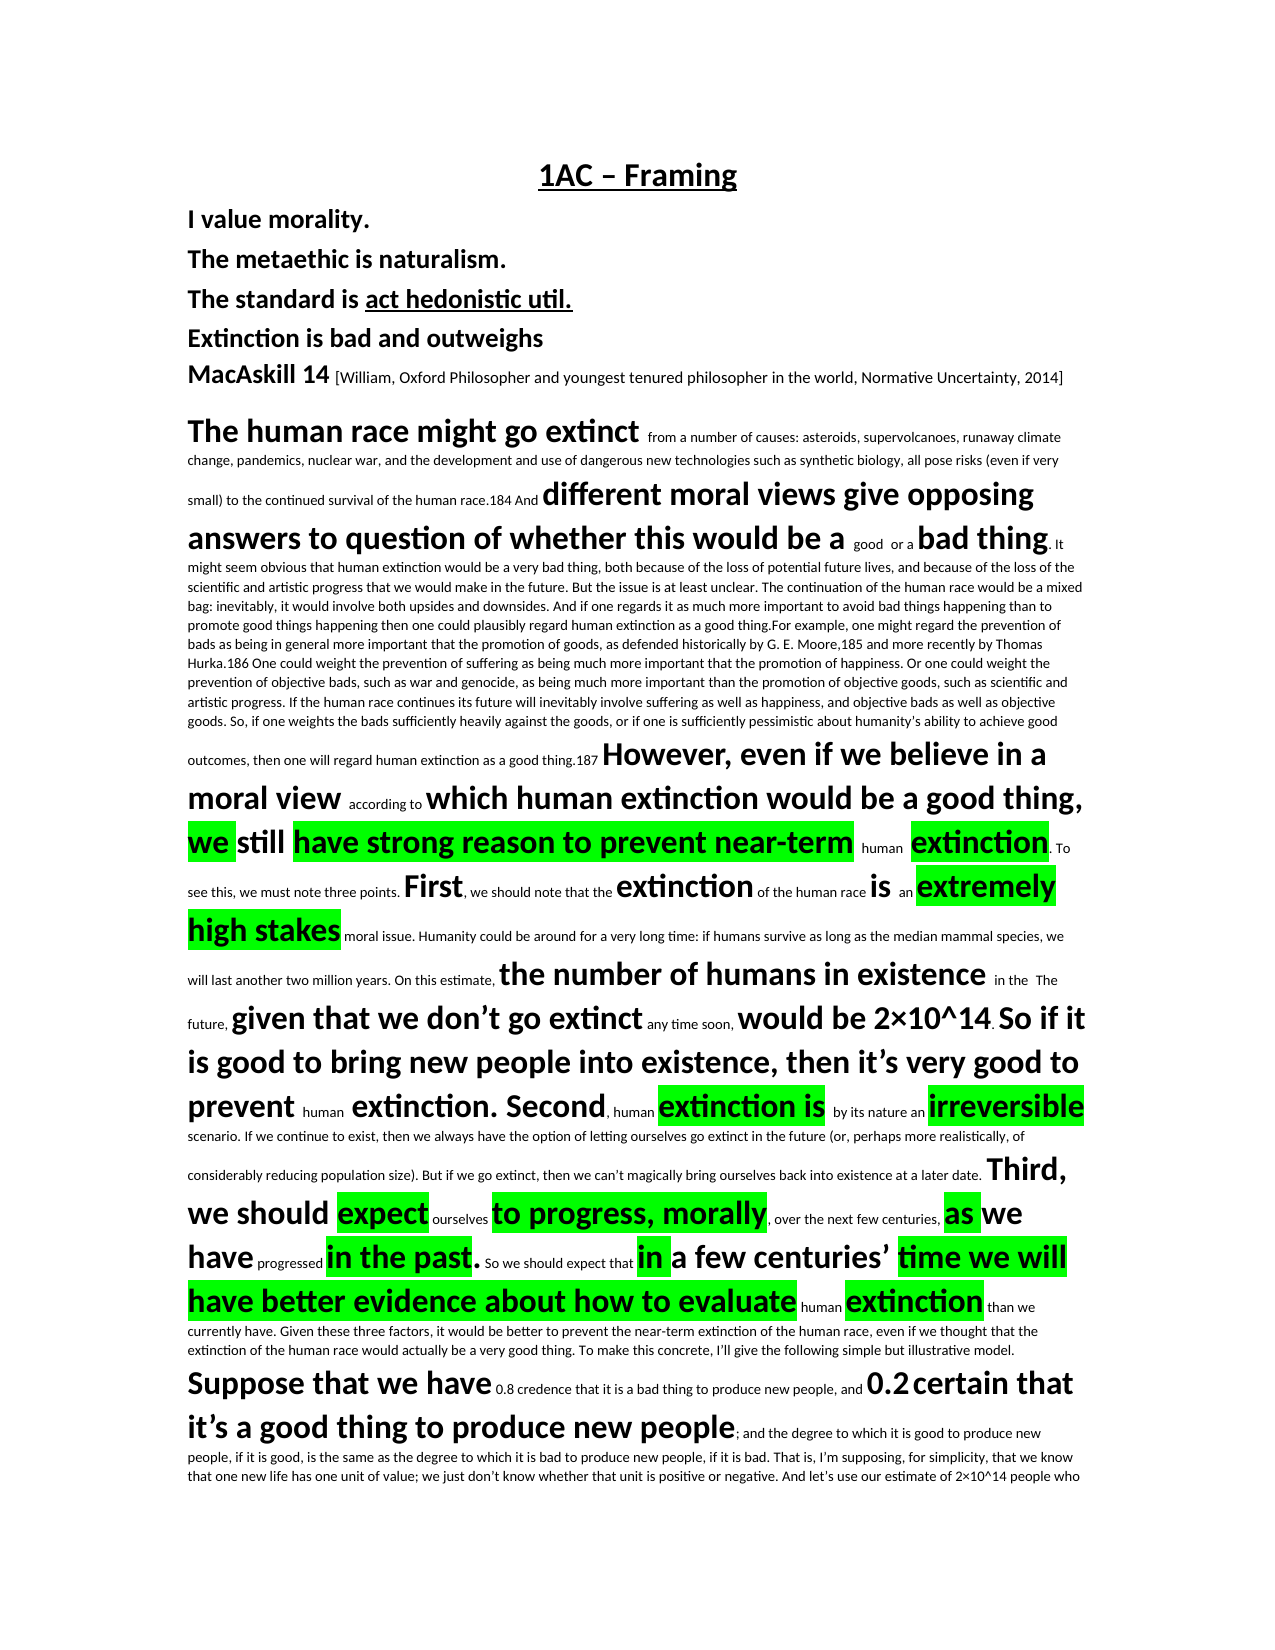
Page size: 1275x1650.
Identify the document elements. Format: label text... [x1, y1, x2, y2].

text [187, 409, 1087, 1485]
text MacAskill 14 [William, Oxford Philosopher and youngest tenured philosopher in the world, Normative Uncertainty, 2014] [187, 357, 1087, 390]
subtitle Extinction is bad and outweighs [187, 322, 1087, 355]
subtitle I value morality. [187, 202, 1087, 235]
subtitle The metaethic is naturalism. [187, 242, 1087, 275]
subtitle 1AC – Framing [187, 154, 1087, 195]
subtitle The standard is act hedonistic util. [187, 282, 1087, 315]
